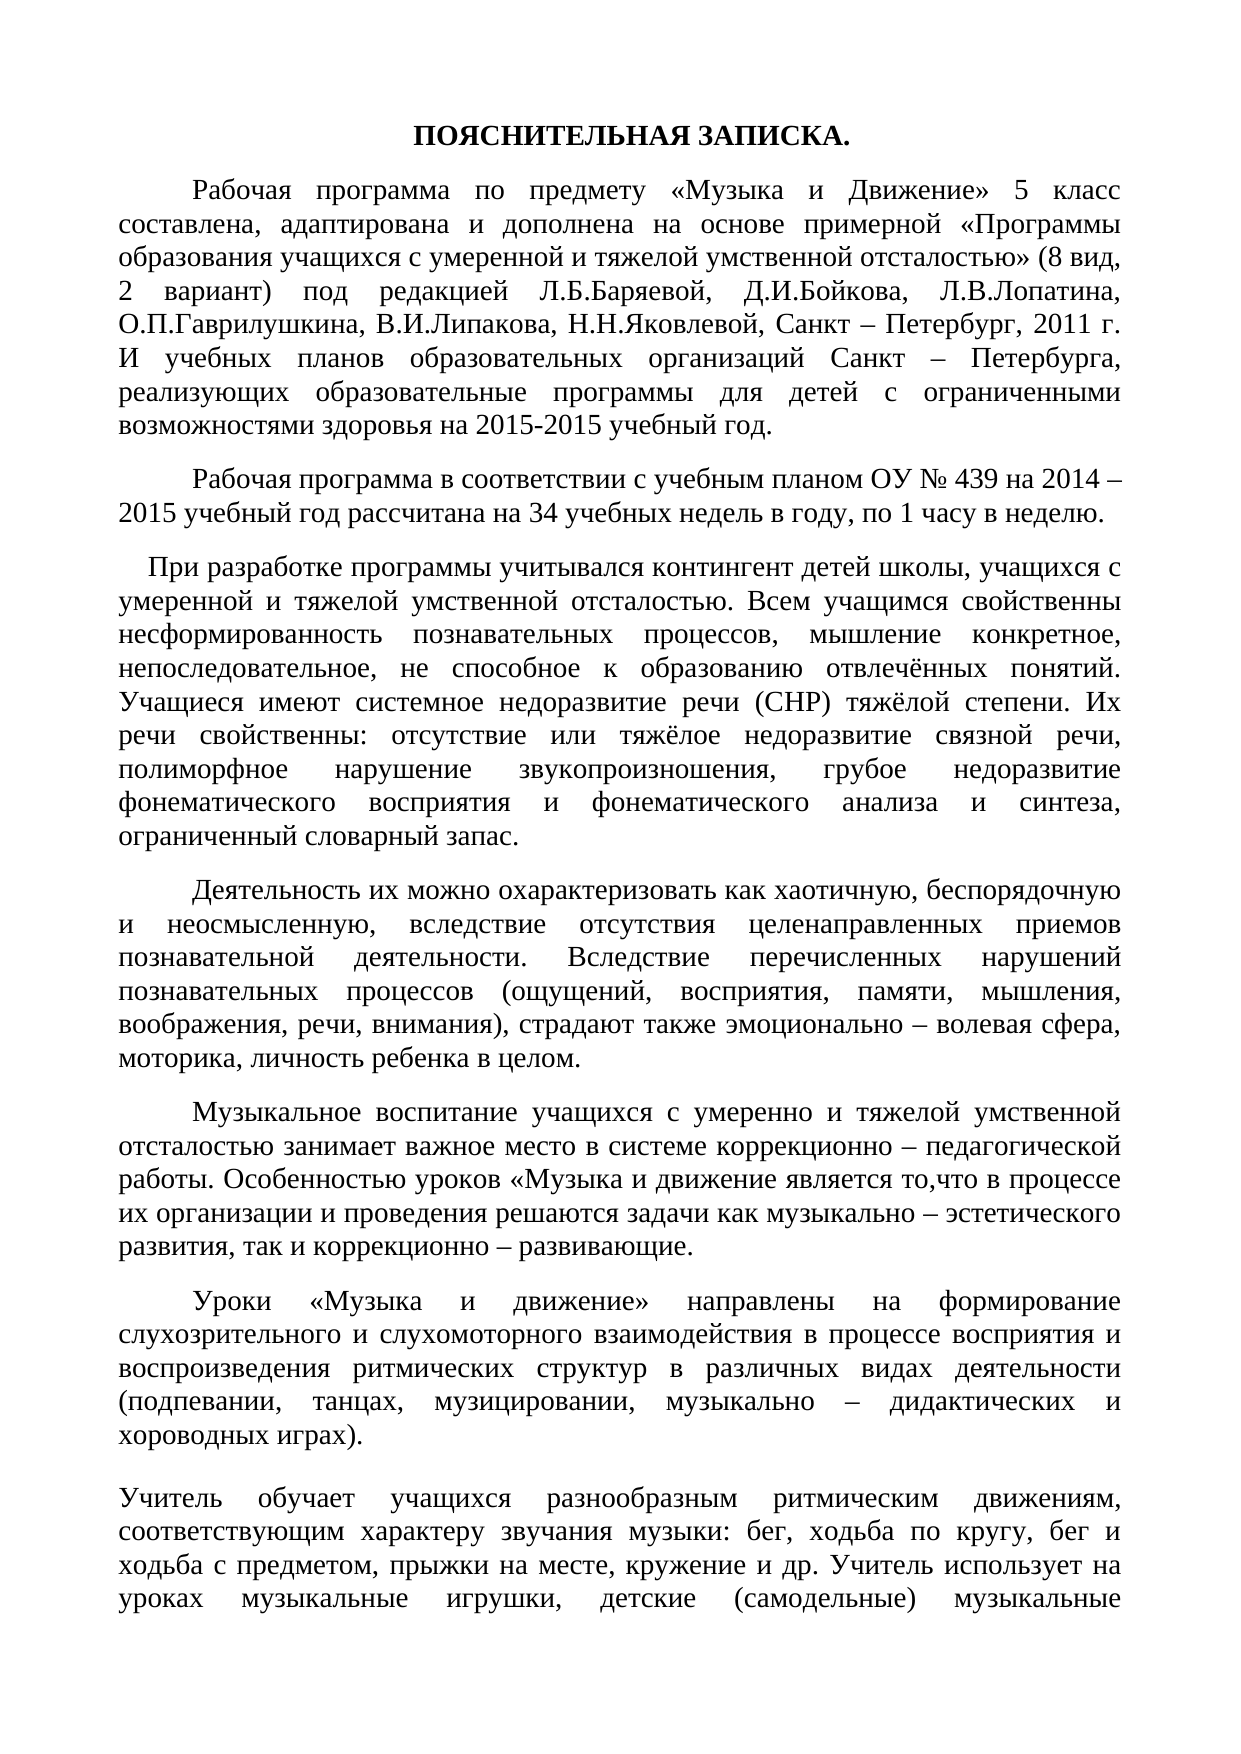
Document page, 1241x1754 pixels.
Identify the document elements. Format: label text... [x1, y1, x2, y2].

text ПОЯСНИТЕЛЬНАЯ ЗАПИСКА. [339, 118, 1122, 152]
text Рабочая программа по предмету «Музыка и Движение» 5 класс составлена, адаптирована и дополнена на основе примерной «Программы образования учащихся с умеренной и тяжелой умственной отсталостью» (8 вид, 2 вариант) под редакцией Л.Б.Баряевой, Д.И.Бойкова, Л.В.Лопатина, О.П.Гаврилушкина, В.И.Липакова, Н.Н.Яковлевой, Санкт – Петербург, 2011 г. И учебных планов образовательных организаций Санкт – Петербурга, реализующих образовательные программы для детей с ограниченными возможностями здоровья на 2015-2015 учебный год. [118, 172, 1122, 441]
text Уроки «Музыка и движение» направлены на формирование слухозрительного и слухомоторного взаимодействия в процессе восприятия и воспроизведения ритмических структур в различных видах деятельности (подпевании, танцах, музицировании, музыкально – дидактических и хороводных играх). [118, 1283, 1122, 1451]
text Музыкальное воспитание учащихся с умеренно и тяжелой умственной отсталостью занимает важное место в системе коррекционно – педагогической работы. Особенностью уроков «Музыка и движение является то,что в процессе их организации и проведения решаются задачи как музыкально – эстетического развития, так и коррекционно – развивающие. [118, 1094, 1122, 1262]
text При разработке программы учитывался контингент детей школы, учащихся с умеренной и тяжелой умственной отсталостью. Всем учащимся свойственны несформированность познавательных процессов, мышление конкретное, непоследовательное, не способное к образованию отвлечённых понятий. Учащиеся имеют системное недоразвитие речи (СНР) тяжёлой степени. Их речи свойственны: отсутствие или тяжёлое недоразвитие связной речи, полиморфное нарушение звукопроизношения, грубое недоразвитие фонематического восприятия и фонематического анализа и синтеза, ограниченный словарный запас. [118, 549, 1122, 851]
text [118, 1480, 1122, 1614]
text Рабочая программа в соответствии с учебным планом ОУ № 439 на 2014 – 2015 учебный год рассчитана на 34 учебных недель в году, по 1 часу в неделю. [118, 462, 1122, 529]
text Деятельность их можно охарактеризовать как хаотичную, беспорядочную и неосмысленную, вследствие отсутствия целенаправленных приемов познавательной деятельности. Вследствие перечисленных нарушений познавательных процессов (ощущений, восприятия, памяти, мышления, воображения, речи, внимания), страдают также эмоционально – волевая сфера, моторика, личность ребенка в целом. [118, 872, 1122, 1073]
